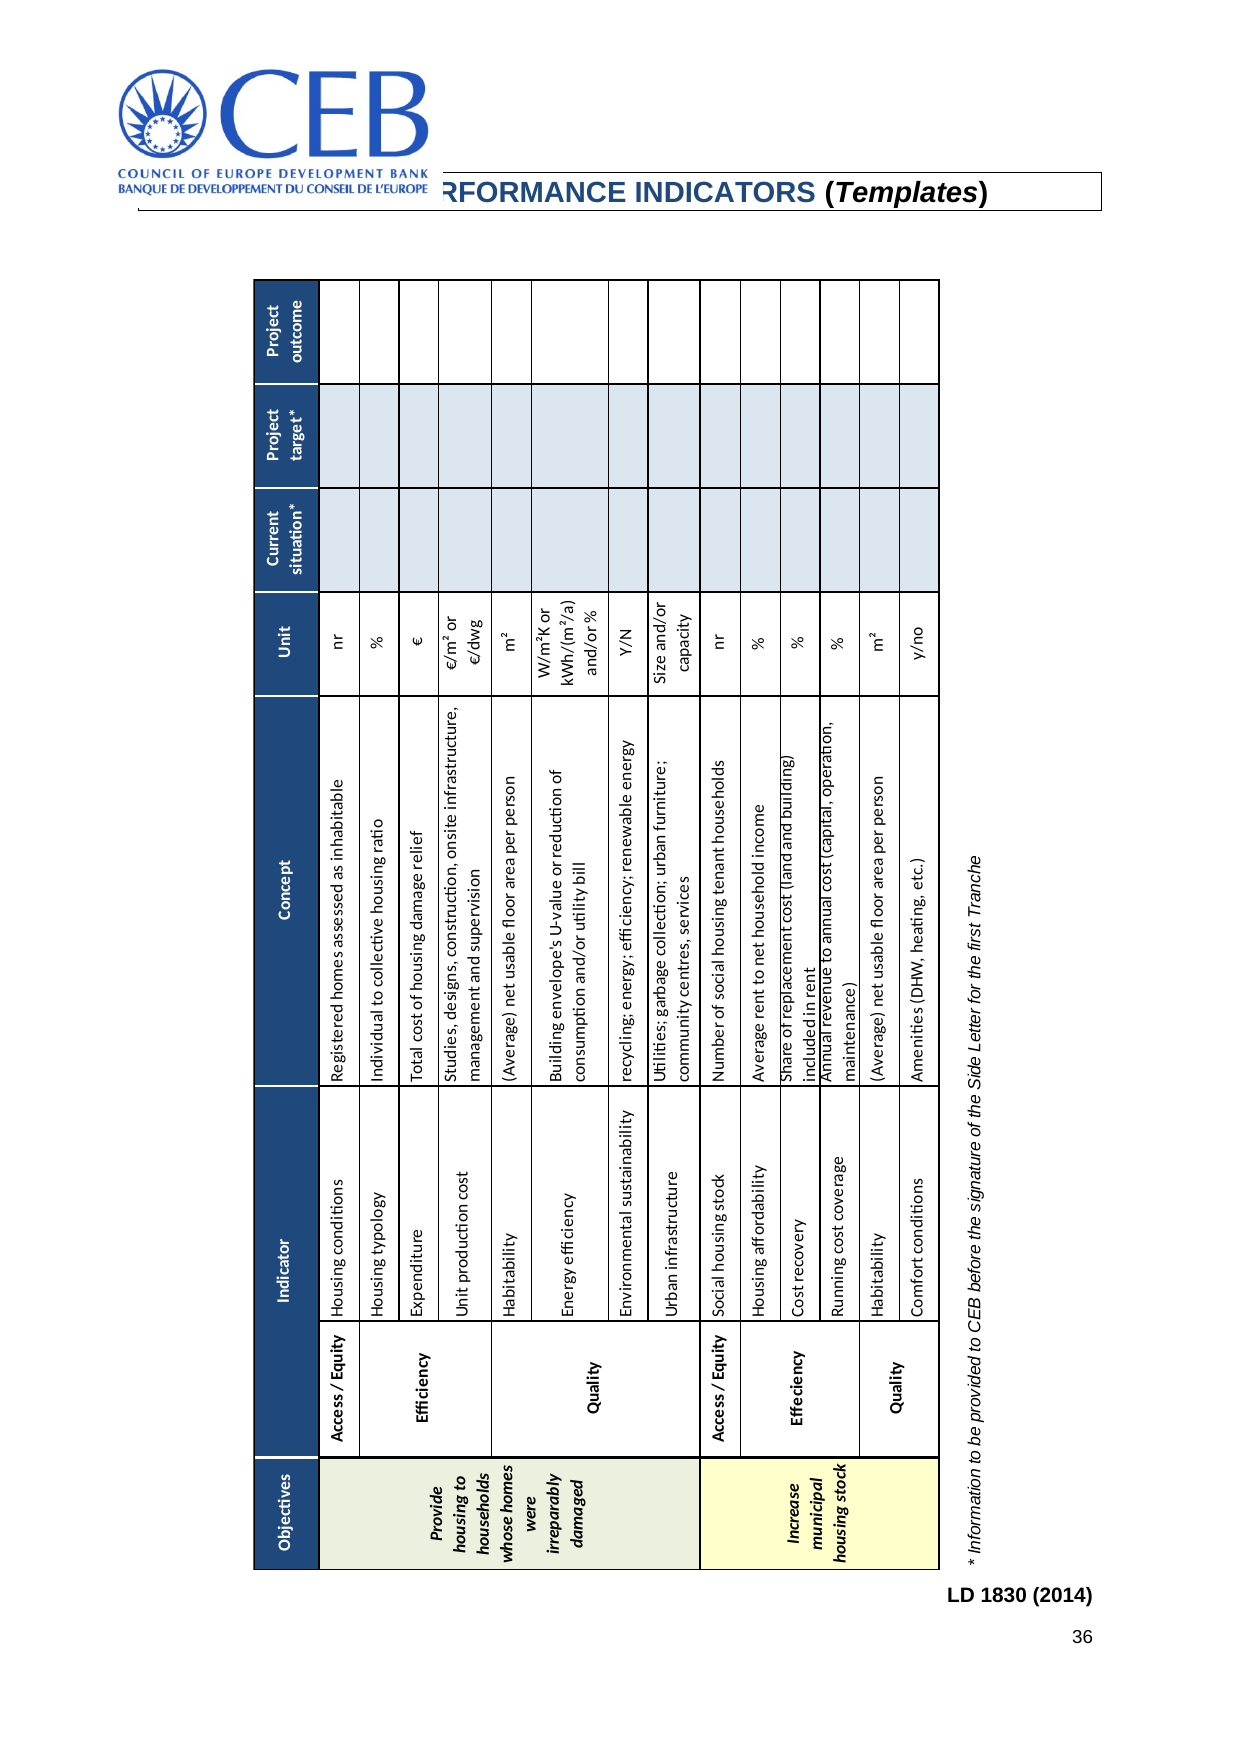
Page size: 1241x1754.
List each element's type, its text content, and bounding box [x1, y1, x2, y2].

text LD 1830 (2014) [148, 1583, 1093, 1607]
picture [102, 56, 443, 208]
text PROJECT PERFORMANCE INDICATORS (Templates) [139, 173, 1101, 210]
